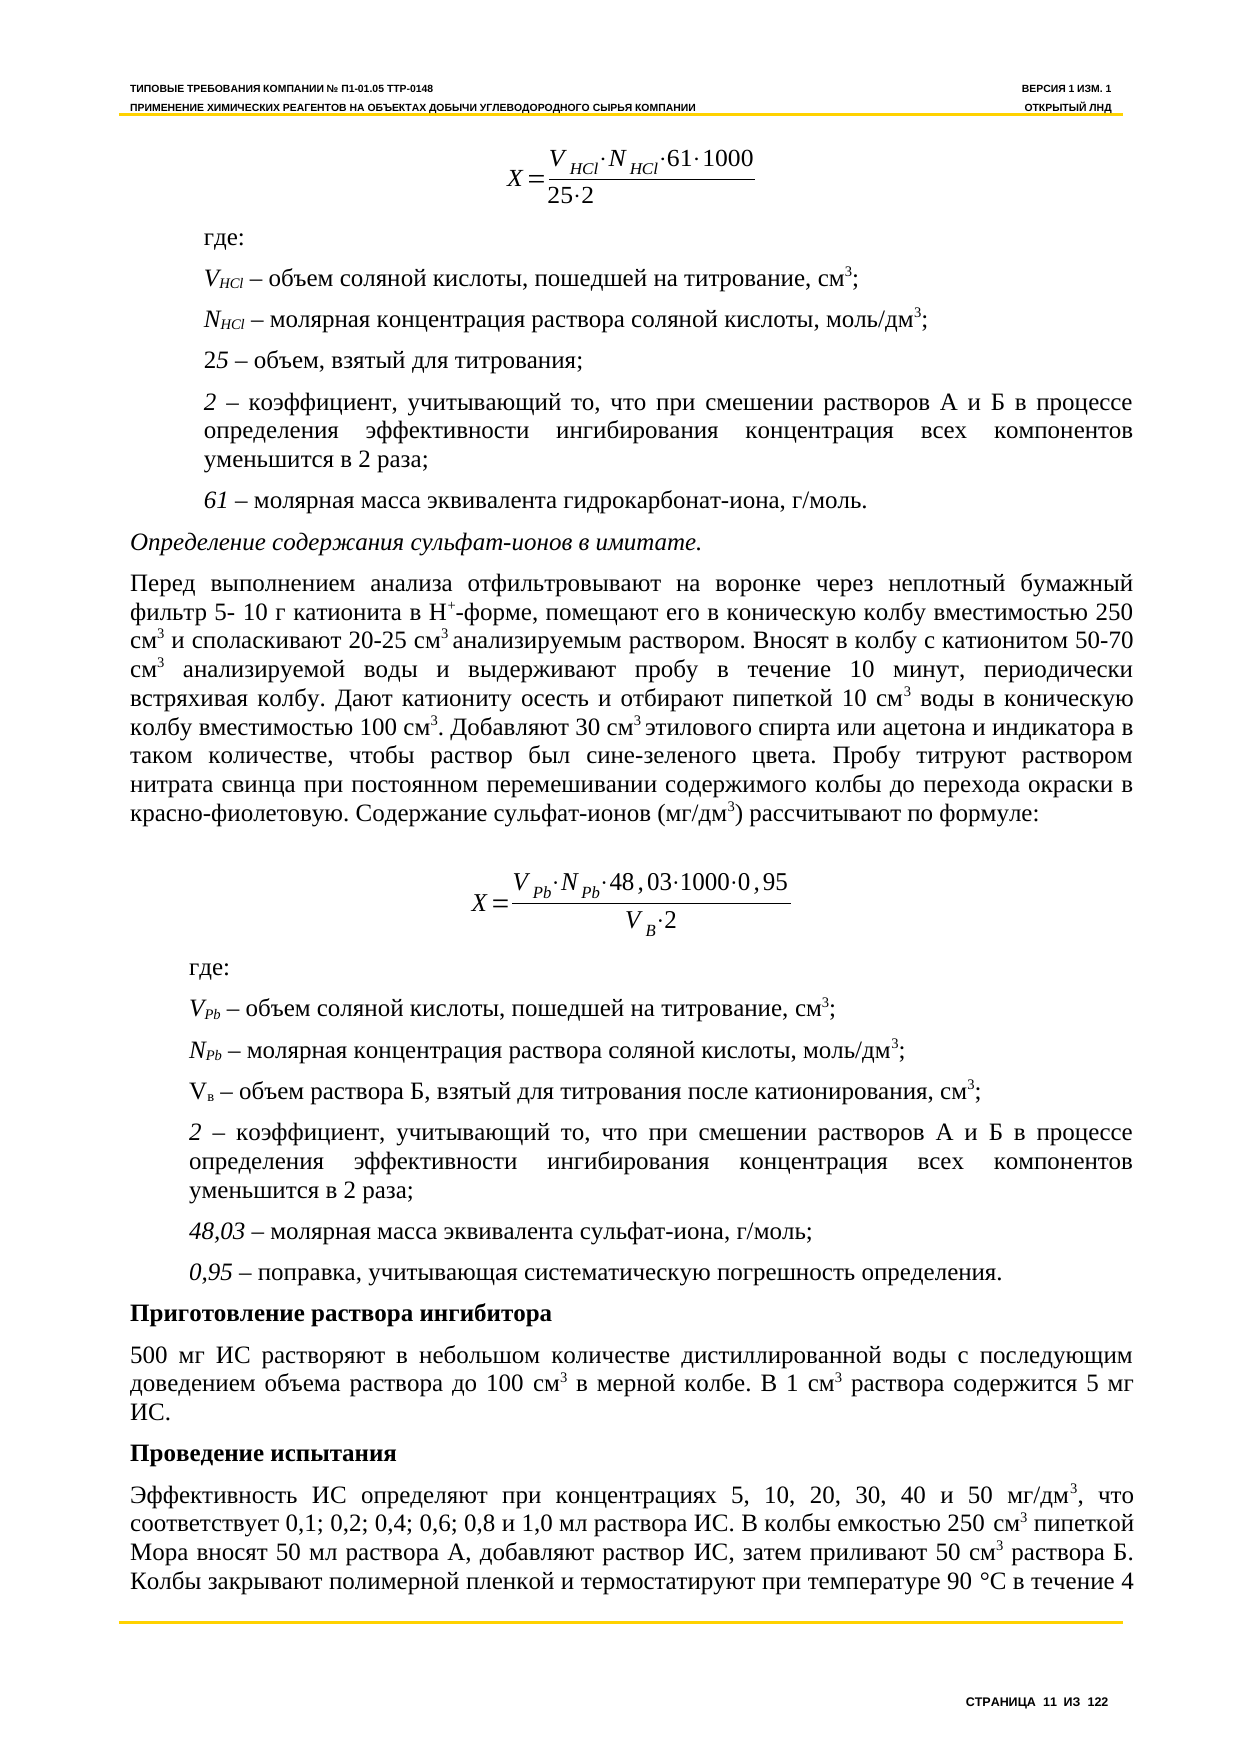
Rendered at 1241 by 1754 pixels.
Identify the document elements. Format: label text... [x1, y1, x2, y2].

text Перед выполнением анализа отфильтровывают на воронке через неплотный бумажный фильтр 5- 10 г катионита в Н+-форме, помещают его в коническую колбу вместимостью 250 см3 и споласкивают 20-25 см3 анализируемым раствором. Вносят в колбу с катионитом 50-70 см3 анализируемой воды и выдерживают пробу в течение 10 минут, периодически встряхивая колбу. Дают катиониту осесть и отбирают пипеткой 10 см3 воды в коническую колбу вместимостью 100 см3. Добавляют 30 см3 этилового спирта или ацетона и индикатора в таком количестве, чтобы раствор был сине-зеленого цвета. Пробу титруют раствором нитрата свинца при постоянном перемешивании содержимого колбы до перехода окраски в красно-фиолетовую. Содержание сульфат-ионов (мг/дм3) рассчитывают по формуле: [130, 568, 1134, 827]
text где: [204, 222, 1134, 250]
text 2 – коэффициент, учитывающий то, что при смешении растворов А и Б в процессе определения эффективности ингибирования концентрация всех компонентов уменьшится в 2 раза; [204, 387, 1134, 473]
text 2 – коэффициент, учитывающий то, что при смешении растворов А и Б в процессе определения эффективности ингибирования концентрация всех компонентов уменьшится в 2 раза; [189, 1117, 1134, 1203]
text Приготовление раствора ингибитора [130, 1298, 1134, 1327]
text NPb – молярная концентрация раствора соляной кислоты, моль/дм3; [189, 1035, 1134, 1063]
text NHCl – молярная концентрация раствора соляной кислоты, моль/дм3; [204, 304, 1134, 333]
text 61 – молярная масса эквивалента гидрокарбонат-иона, г/моль. [204, 485, 1134, 514]
text 48,03 – молярная масса эквивалента сульфат-иона, г/моль; [189, 1216, 1134, 1245]
text VPb – объем соляной кислоты, пошедшей на титрование, см3; [189, 993, 1134, 1022]
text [130, 1480, 1134, 1595]
text 0,95 – поправка, учитывающая систематическую погрешность определения. [189, 1257, 1134, 1286]
text Определение содержания сульфат-ионов в имитате. [130, 527, 1134, 555]
text 25 – объем, взятый для титрования; [204, 345, 1134, 374]
text где: [189, 952, 1134, 981]
text Vв – объем раствора Б, взятый для титрования после катионирования, см3; [189, 1076, 1134, 1105]
text Проведение испытания [130, 1438, 1134, 1467]
text VHCl – объем соляной кислоты, пошедшей на титрование, см3; [204, 263, 1134, 292]
text 500 мг ИС растворяют в небольшом количестве дистиллированной воды с последующим доведением объема раствора до 100 см3 в мерной колбе. В 1 см3 раствора содержится 5 мг ИС. [130, 1340, 1134, 1426]
